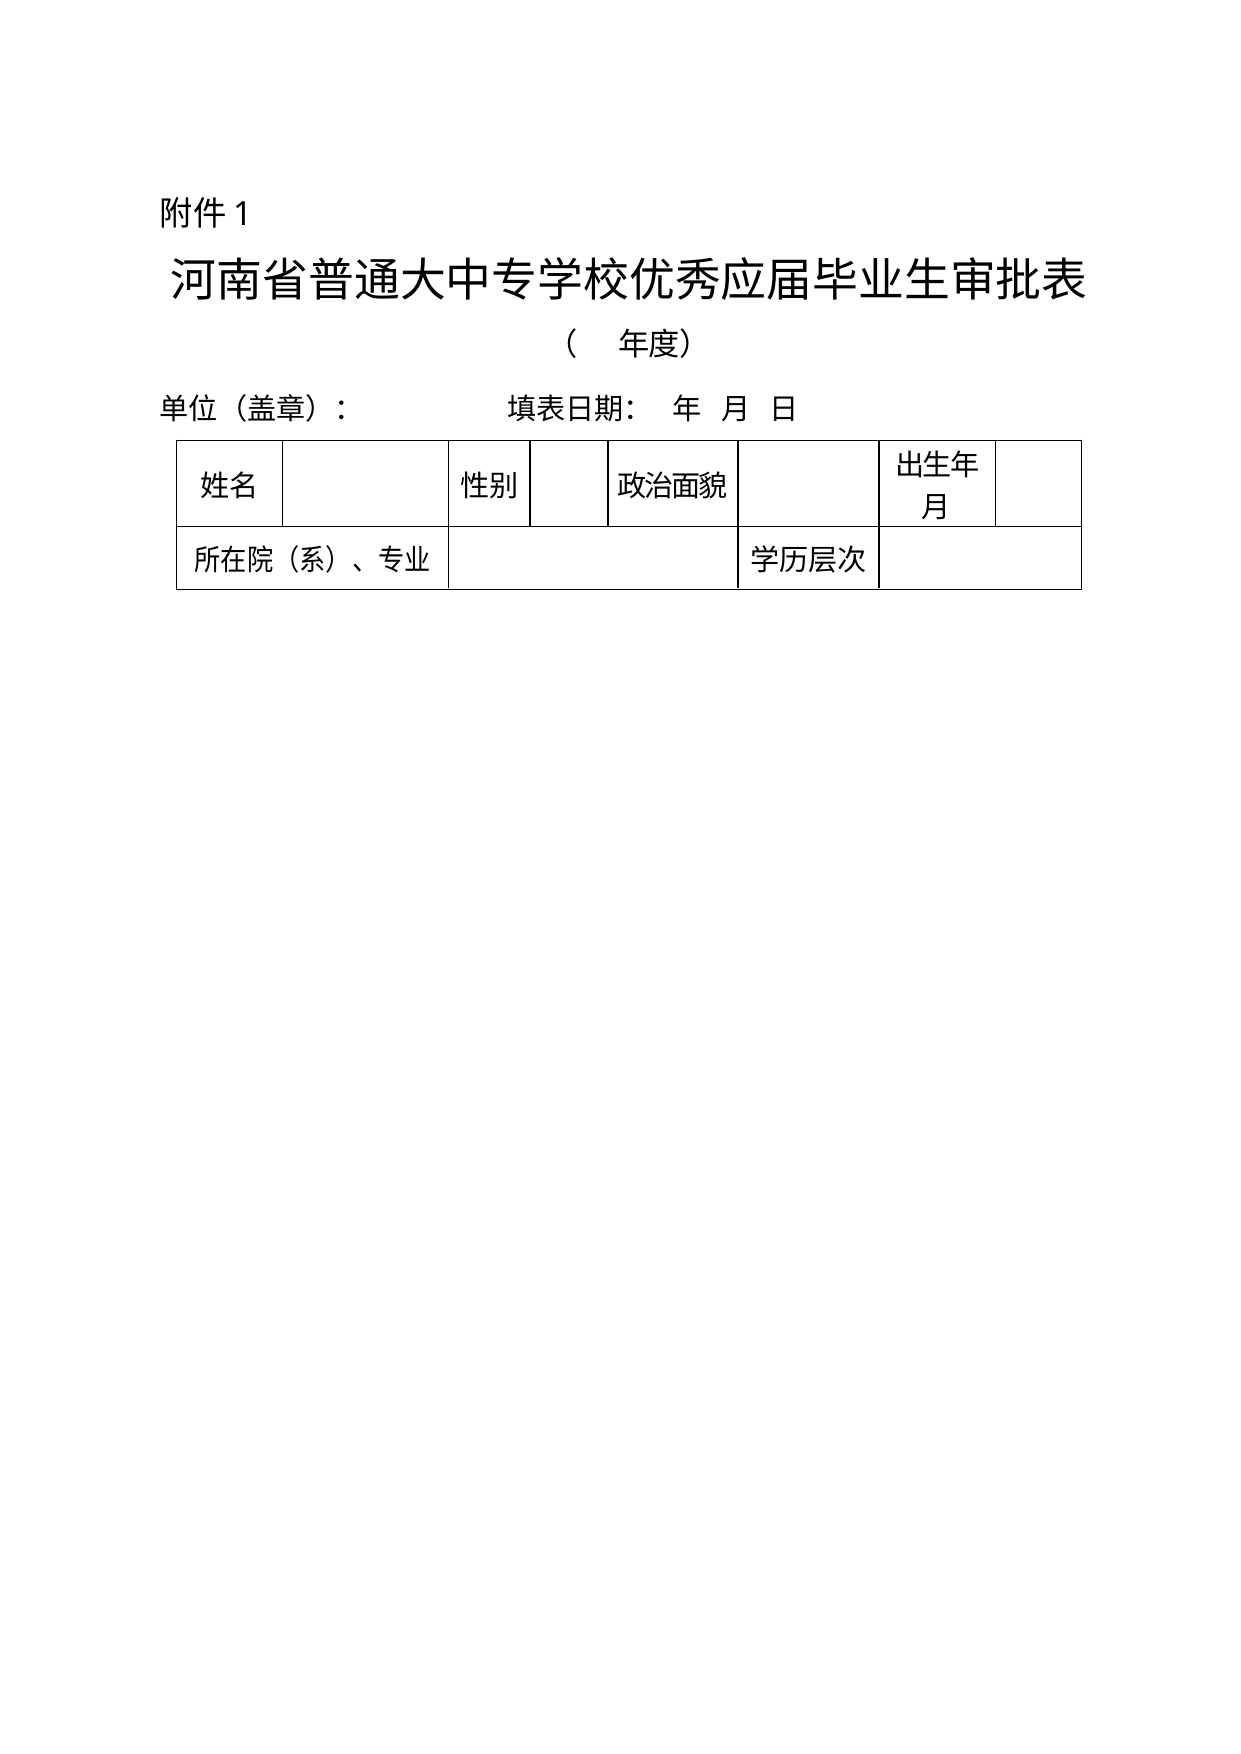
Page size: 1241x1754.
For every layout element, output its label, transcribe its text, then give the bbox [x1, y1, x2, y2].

table_cell [880, 527, 1081, 588]
text （ 年度） [159, 309, 1098, 374]
table_header [531, 441, 607, 526]
table_header [283, 441, 448, 526]
table_header [996, 441, 1081, 526]
table_cell 学历层次 [739, 527, 878, 588]
text 单位（盖章）： 填表日期： 年 月 日 [159, 374, 1098, 439]
table_cell [449, 527, 737, 588]
table_header 出生年月 [880, 441, 995, 526]
table_header 姓名 [177, 441, 282, 526]
text 河南省普通大中专学校优秀应届毕业生审批表 [159, 243, 1098, 309]
table_header 政治面貌 [609, 441, 737, 526]
table_header 性别 [449, 441, 529, 526]
text 附件1 [159, 178, 1098, 243]
table_cell 所在院（系）、专业 [177, 527, 448, 588]
table_header [739, 441, 878, 526]
